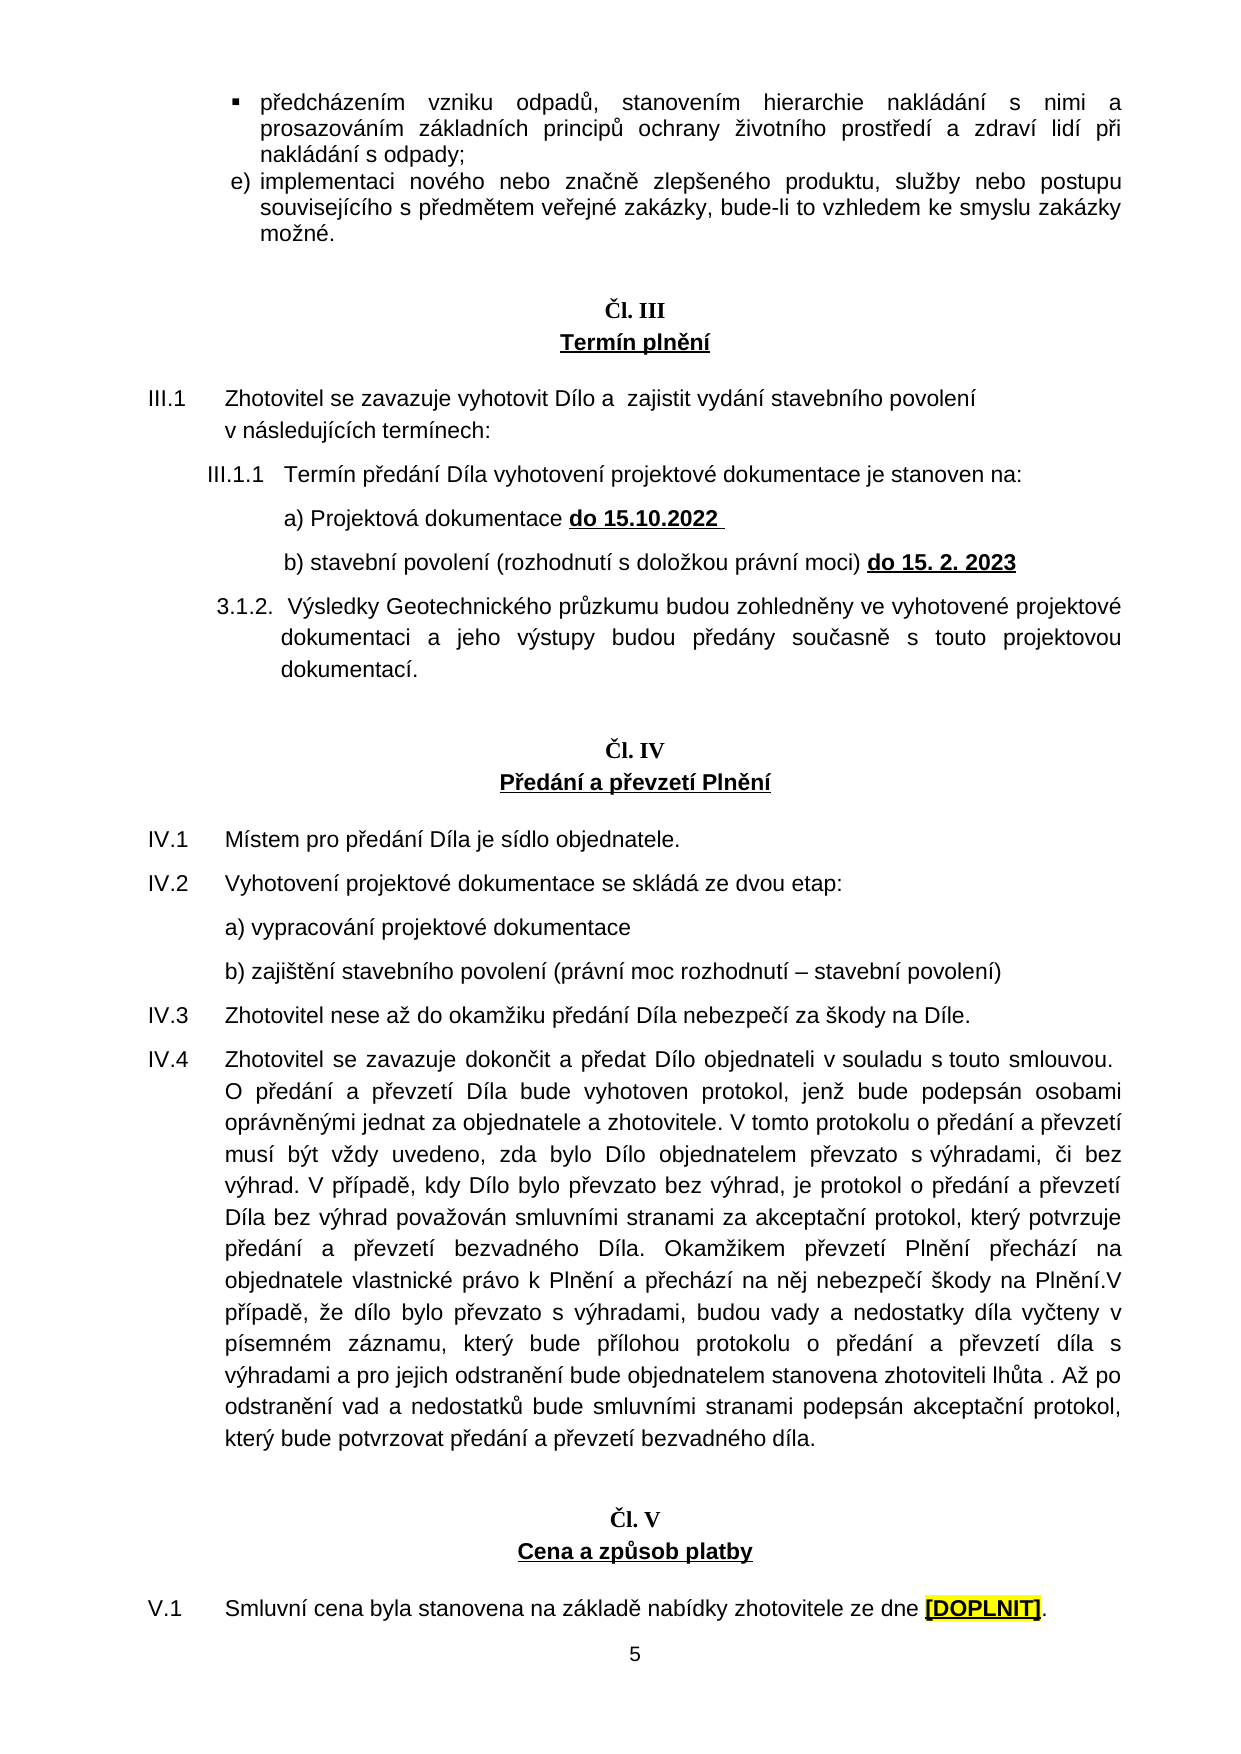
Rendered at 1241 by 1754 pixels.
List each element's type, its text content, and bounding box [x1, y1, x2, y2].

list b) zajištění stavebního povolení (právní moc rozhodnutí – stavební povolení) [224, 958, 1122, 984]
list implementaci nového nebo značně zlepšeného produktu, služby nebo postupu souvisejícího s předmětem veřejné zakázky, bude-li to vzhledem ke smyslu zakázky možné. [230, 168, 1122, 247]
list b) stavební povolení (rozhodnutí s doložkou právní moci) do 15. 2. 2023 [283, 549, 1122, 575]
list a) Projektová dokumentace do 15.10.2022 [283, 505, 1122, 531]
list Zhotovitel nese až do okamžiku předání Díla nebezpečí za škody na Díle. [148, 1002, 1122, 1028]
list 3.1.2. Výsledky Geotechnického průzkumu budou zohledněny ve vyhotovené projektové dokumentaci a jeho výstupy budou předány současně s touto projektovou dokumentací. [148, 593, 1122, 682]
text Předání a převzetí Plnění [148, 737, 1122, 796]
list Místem pro předání Díla je sídlo objednatele. [148, 826, 1122, 852]
list Vyhotovení projektové dokumentace se skládá ze dvou etap: [148, 870, 1122, 896]
list Zhotovitel se zavazuje dokončit a předat Dílo objednateli v souladu s touto smlouvou. O předání a převzetí Díla bude vyhotoven protokol, jenž bude podepsán osobami oprávněnými jednat za objednatele a zhotovitele. V tomto protokolu o předání a převzetí musí být vždy uvedeno, zda bylo Dílo objednatelem převzato s výhradami, či bez výhrad. V případě, kdy Dílo bylo převzato bez výhrad, je protokol o předání a převzetí Díla bez výhrad považován smluvními stranami za akceptační protokol, který potvrzuje předání a převzetí bezvadného Díla. Okamžikem převzetí Plnění přechází na objednatele vlastnické právo k Plnění a přechází na něj nebezpečí škody na Plnění.V případě, že dílo bylo převzato s výhradami, budou vady a nedostatky díla vyčteny v písemném záznamu, který bude přílohou protokolu o předání a převzetí díla s výhradami a pro jejich odstranění bude objednatelem stanovena zhotoviteli lhůta . Až po odstranění vad a nedostatků bude smluvními stranami podepsán akceptační protokol, který bude potvrzovat předání a převzetí bezvadného díla. [148, 1046, 1122, 1451]
text Cena a způsob platby [148, 1506, 1122, 1564]
list Termín předání Díla vyhotovení projektové dokumentace je stanoven na: [207, 461, 1122, 487]
list předcházením vzniku odpadů, stanovením hierarchie nakládání s nimi a prosazováním základních principů ochrany životního prostředí a zdraví lidí při nakládání s odpady; [230, 89, 1122, 168]
text Termín plnění [148, 297, 1122, 355]
list Smluvní cena byla stanovena na základě nabídky zhotovitele ze dne [DOPLNIT]. [148, 1594, 1122, 1621]
list Zhotovitel se zavazuje vyhotovit Dílo a zajistit vydání stavebního povolení v následujících termínech: [148, 385, 1122, 443]
list a) vypracování projektové dokumentace [224, 914, 1122, 940]
